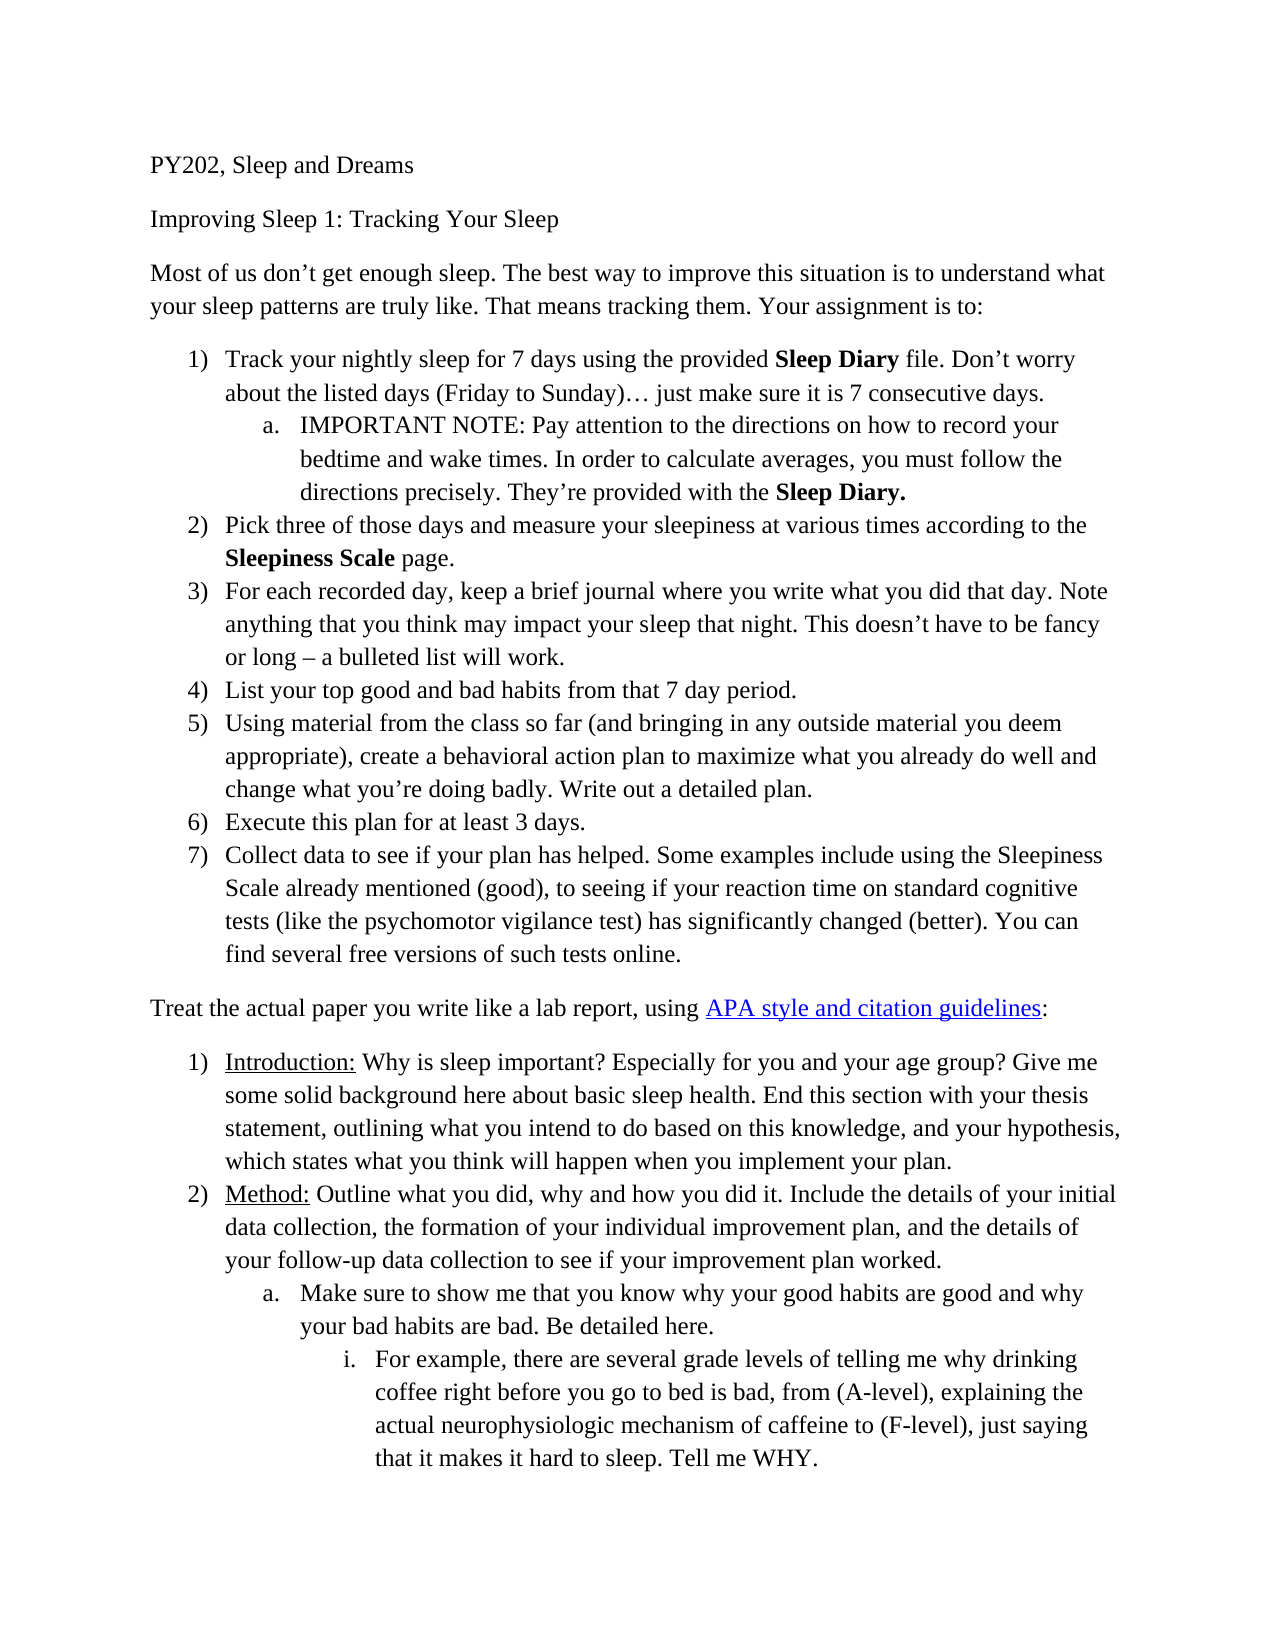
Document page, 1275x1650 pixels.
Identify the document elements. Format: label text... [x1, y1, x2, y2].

list List your top good and bad habits from that 7 day period. [187, 675, 1125, 703]
list IMPORTANT NOTE: Pay attention to the directions on how to record your bedtime and wake times. In order to calculate averages, you must follow the directions precisely. They’re provided with the Sleep Diary. [262, 411, 1125, 505]
list Method: Outline what you did, why and how you did it. Include the details of your initial data collection, the formation of your individual improvement plan, and the details of your follow-up data collection to see if your improvement plan worked. [187, 1179, 1125, 1273]
text Treat the actual paper you write like a lab report, using APA style and citation guidelines: [150, 993, 1125, 1022]
list Using material from the class so far (and bringing in any outside material you deem appropriate), create a behavioral action plan to maximize what you already do well and change what you’re doing badly. Write out a detailed plan. [187, 708, 1125, 803]
text Most of us don’t get enough sleep. The best way to improve this situation is to understand what your sleep patterns are truly like. That means tracking them. Your assignment is to: [150, 258, 1125, 319]
list Collect data to see if your plan has helped. Some examples include using the Sleepiness Scale already mentioned (good), to seeing if your reaction time on standard cognitive tests (like the psychomotor vigilance test) has significantly changed (better). You can find several free versions of such tests online. [187, 840, 1125, 968]
list Pick three of those days and measure your sleepiness at various times according to the Sleepiness Scale page. [187, 510, 1125, 571]
list For each recorded day, keep a brief journal where you write what you did that day. Note anything that you think may impact your sleep that night. This doesn’t have to be fancy or long – a bulleted list will work. [187, 576, 1125, 671]
text PY202, Sleep and Dreams [150, 150, 1125, 179]
list Track your nightly sleep for 7 days using the provided Sleep Diary file. Don’t worry about the listed days (Friday to Sunday)… just make sure it is 7 consecutive days. [187, 344, 1125, 406]
list Introduction: Why is sleep important? Especially for you and your age group? Give me some solid background here about basic sleep health. End this section with your thesis statement, outlining what you intend to do based on this knowledge, and your hypothesis, which states what you think will happen when you implement your plan. [187, 1047, 1125, 1174]
list Make sure to show me that you know why your good habits are good and why your bad habits are bad. Be detailed here. [262, 1278, 1125, 1339]
text Improving Sleep 1: Tracking Your Sleep [150, 204, 1125, 233]
list Execute this plan for at least 3 days. [187, 807, 1125, 836]
list For example, there are several grade levels of telling me why drinking coffee right before you go to bed is bad, from (A-level), explaining the actual neurophysiologic mechanism of caffeine to (F-level), just saying that it makes it hard to sleep. Tell me WHY. [356, 1344, 1125, 1472]
